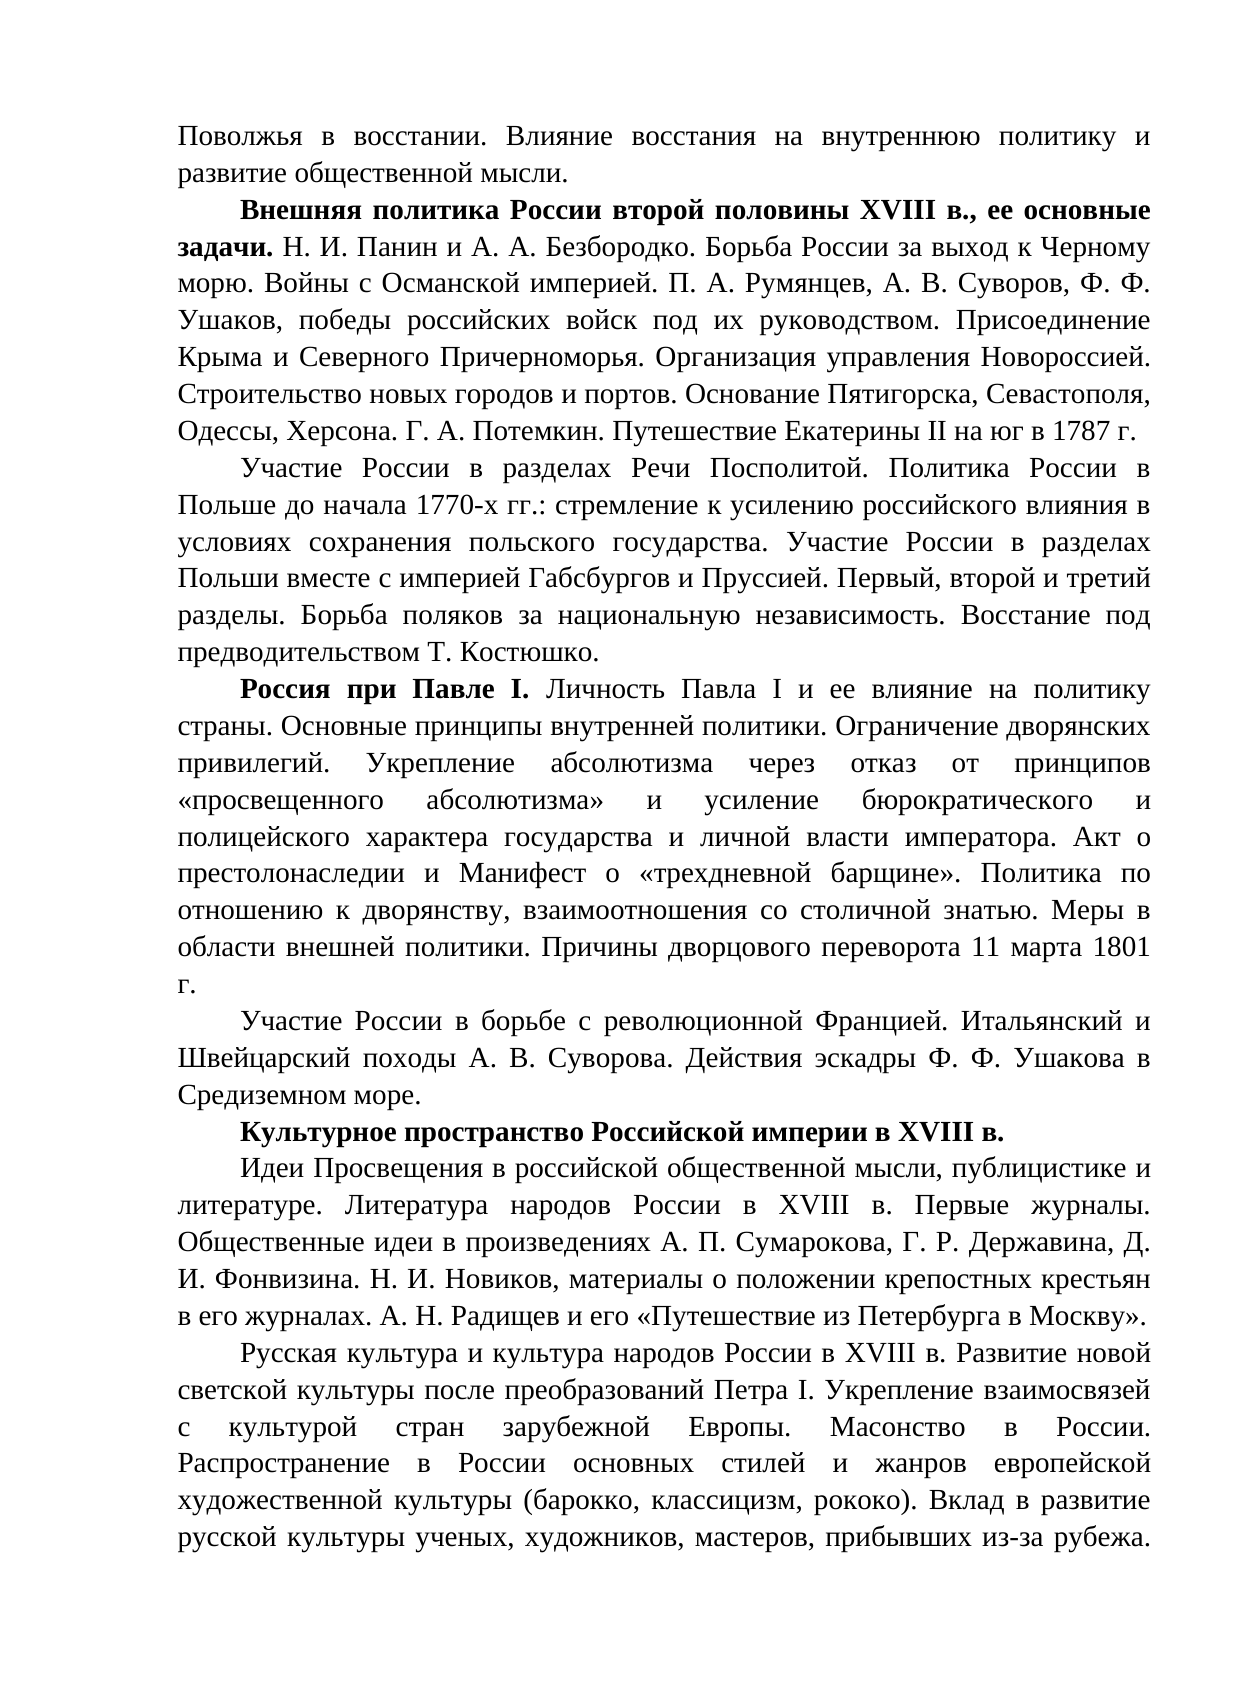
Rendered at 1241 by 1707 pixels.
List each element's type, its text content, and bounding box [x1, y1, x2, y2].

text Участие России в борьбе с революционной Францией. Итальянский и Швейцарский походы А. В. Суворова. Действия эскадры Ф. Ф. Ушакова в Средиземном море. [177, 1003, 1152, 1110]
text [177, 1335, 1152, 1553]
text Внешняя политика России второй половины XVIII в., ее основные задачи. Н. И. Панин и А. А. Безбородко. Борьба России за выход к Черному морю. Войны с Османской империей. П. А. Румянцев, А. В. Суворов, Ф. Ф. Ушаков, победы российских войск под их руководством. Присоединение Крыма и Северного Причерноморья. Организация управления Новороссией. Строительство новых городов и портов. Основание Пятигорска, Севастополя, Одессы, Херсона. Г. А. Потемкин. Путешествие Екатерины II на юг в 1787 г. [177, 192, 1152, 447]
text Идеи Просвещения в российской общественной мысли, публицистике и литературе. Литература народов России в XVIII в. Первые журналы. Общественные идеи в произведениях А. П. Сумарокова, Г. Р. Державина, Д. И. Фонвизина. Н. И. Новиков, материалы о положении крепостных крестьян в его журналах. А. Н. Радищев и его «Путешествие из Петербурга в Москву». [177, 1151, 1152, 1332]
text Культурное пространство Российской империи в XVIII в. [177, 1114, 1152, 1147]
text Россия при Павле I. Личность Павла I и ее влияние на политику страны. Основные принципы внутренней политики. Ограничение дворянских привилегий. Укрепление абсолютизма через отказ от принципов «просвещенного абсолютизма» и усиление бюрократического и полицейского характера государства и личной власти императора. Акт о престолонаследии и Манифест о «трехдневной барщине». Политика по отношению к дворянству, взаимоотношения со столичной знатью. Меры в области внешней политики. Причины дворцового переворота 11 марта 1801 г. [177, 671, 1152, 1000]
text Участие России в разделах Речи Посполитой. Политика России в Польше до начала 1770-х гг.: стремление к усилению российского влияния в условиях сохранения польского государства. Участие России в разделах Польши вместе с империей Габсбургов и Пруссией. Первый, второй и третий разделы. Борьба поляков за национальную независимость. Восстание под предводительством Т. Костюшко. [177, 450, 1152, 668]
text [177, 118, 1152, 188]
